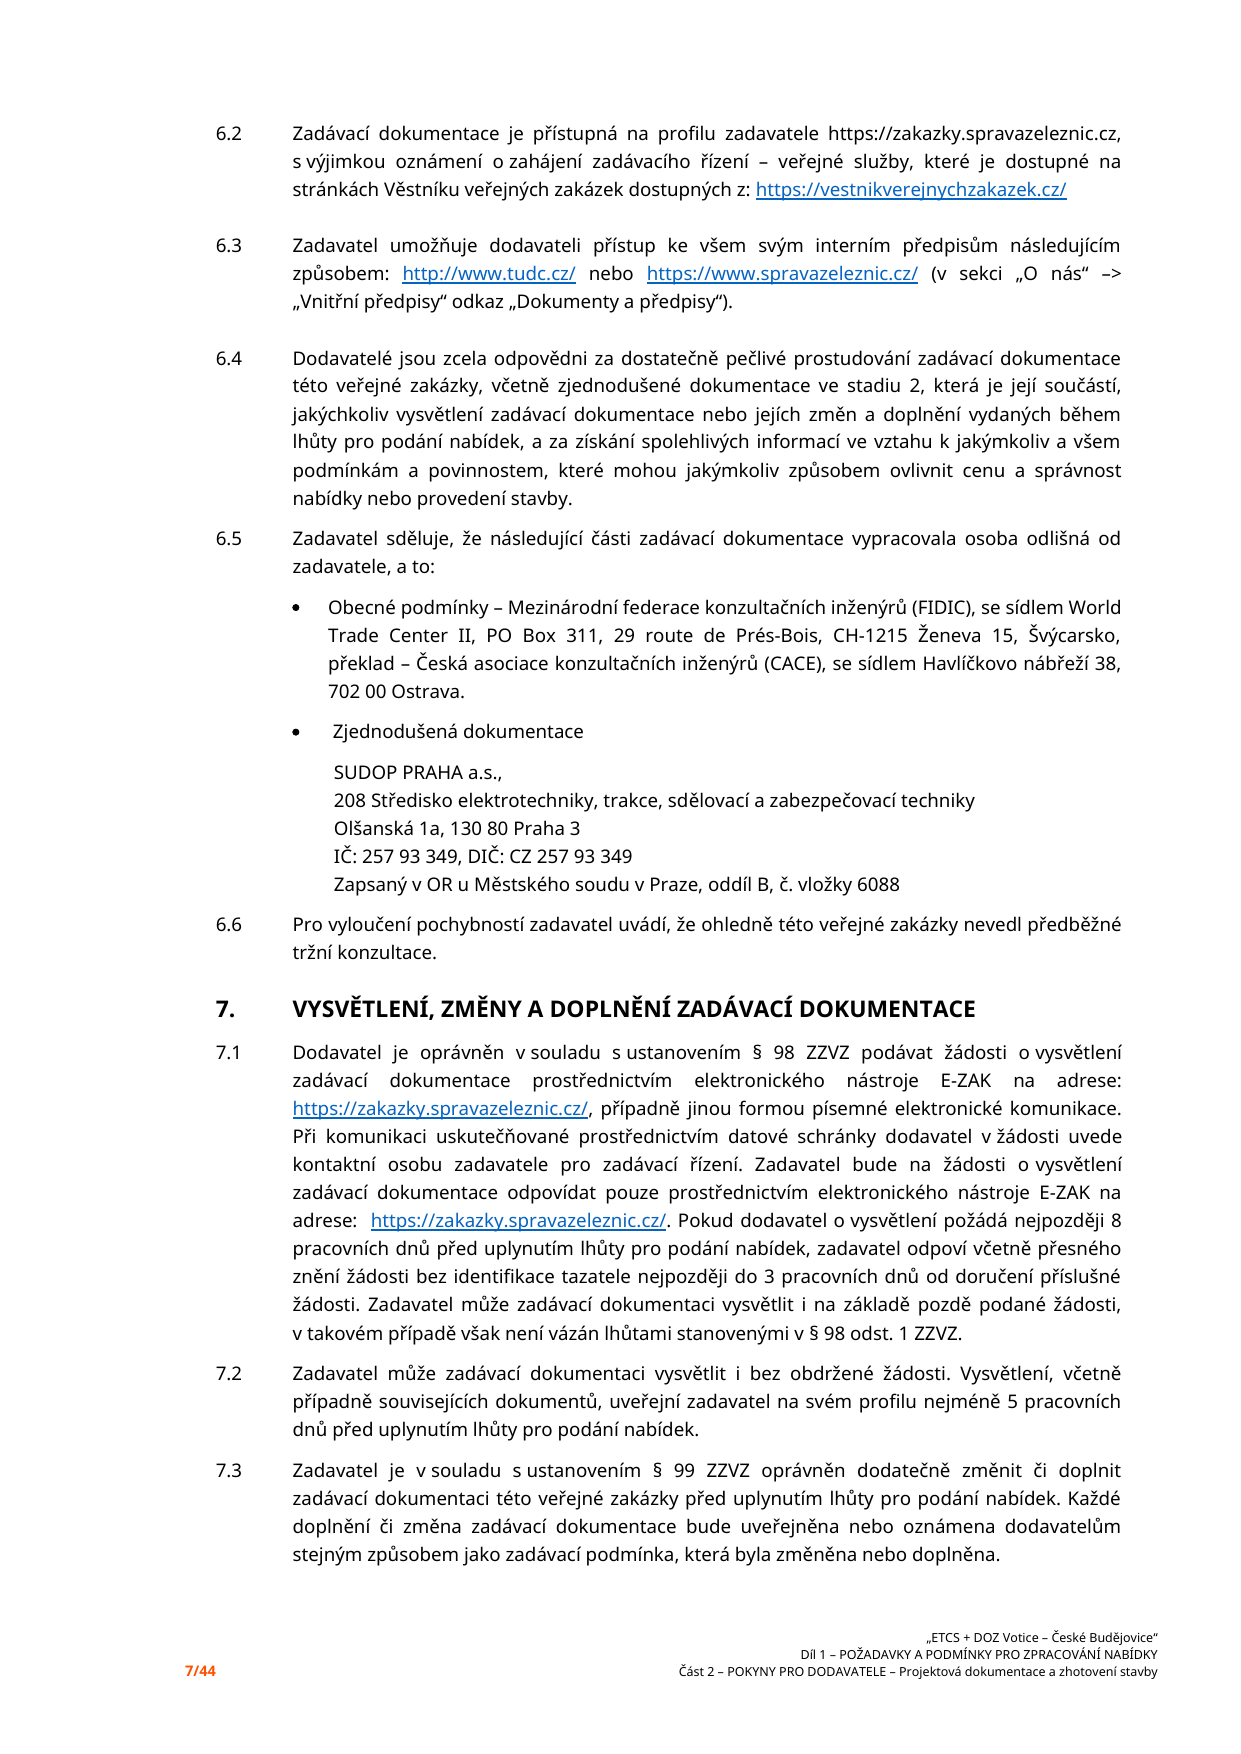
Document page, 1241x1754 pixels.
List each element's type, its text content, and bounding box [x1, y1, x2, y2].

text 208 Středisko elektrotechniky, trakce, sdělovací a zabezpečovací techniky [334, 787, 1122, 813]
text Zadavatel sděluje, že následující části zadávací dokumentace vypracovala osoba odlišná od zadavatele, a to: [216, 525, 1122, 579]
text Olšanská 1a, 130 80 Praha 3 [334, 815, 1122, 841]
text VYSVĚTLENÍ, ZMĚNY a DOPLNĚNÍ ZADÁVACÍ DOKUMENTACE [216, 993, 1122, 1024]
text Zadavatel umožňuje dodavateli přístup ke všem svým interním předpisům následujícím způsobem: http://www.tudc.cz/ nebo https://www.spravazeleznic.cz/ (v sekci „O nás“ –> „Vnitřní předpisy“ odkaz „Dokumenty a předpisy“). [216, 233, 1122, 314]
list SUDOP PRAHA a.s., [334, 759, 1122, 784]
text Dodavatel je oprávněn v souladu s ustanovením § 98 ZZVZ podávat žádosti o vysvětlení zadávací dokumentace prostřednictvím elektronického nástroje E-ZAK na adrese: https://zakazky.spravazeleznic.cz/, případně jinou formou písemné elektronické komunikace. Při komunikaci uskutečňované prostřednictvím datové schránky dodavatel v žádosti uvede kontaktní osobu zadavatele pro zadávací řízení. Zadavatel bude na žádosti o vysvětlení zadávací dokumentace odpovídat pouze prostřednictvím elektronického nástroje E-ZAK na adrese: https://zakazky.spravazeleznic.cz/. Pokud dodavatel o vysvětlení požádá nejpozději 8 pracovních dnů před uplynutím lhůty pro podání nabídek, zadavatel odpoví včetně přesného znění žádosti bez identifikace tazatele nejpozději do 3 pracovních dnů od doručení příslušné žádosti. Zadavatel může zadávací dokumentaci vysvětlit i na základě pozdě podané žádosti, v takovém případě však není vázán lhůtami stanovenými v § 98 odst. 1 ZZVZ. [216, 1039, 1122, 1345]
text Pro vyloučení pochybností zadavatel uvádí, že ohledně této veřejné zakázky nevedl předběžné tržní konzultace. [216, 912, 1122, 965]
text Zadavatel může zadávací dokumentaci vysvětlit i bez obdržené žádosti. Vysvětlení, včetně případně souvisejících dokumentů, uveřejní zadavatel na svém profilu nejméně 5 pracovních dnů před uplynutím lhůty pro podání nabídek. [216, 1360, 1122, 1442]
text Zadávací dokumentace je přístupná na profilu zadavatele https://zakazky.spravazeleznic.cz, s výjimkou oznámení o zahájení zadávacího řízení – veřejné služby, které je dostupné na stránkách Věstníku veřejných zakázek dostupných z: https://vestnikverejnychzakazek.cz/ [216, 121, 1122, 202]
text Obecné podmínky – Mezinárodní federace konzultačních inženýrů (FIDIC), se sídlem World Trade Center II, PO Box 311, 29 route de Prés-Bois, CH-1215 Ženeva 15, Švýcarsko, překlad – Česká asociace konzultačních inženýrů (CACE), se sídlem Havlíčkovo nábřeží 38, 702 00 Ostrava. [292, 594, 1122, 703]
text Zapsaný v OR u Městského soudu v Praze, oddíl B, č. vložky 6088 [334, 871, 1122, 897]
text IČ: 257 93 349, DIČ: CZ 257 93 349 [334, 843, 1122, 869]
text Zadavatel je v souladu s ustanovením § 99 ZZVZ oprávněn dodatečně změnit či doplnit zadávací dokumentaci této veřejné zakázky před uplynutím lhůty pro podání nabídek. Každé doplnění či změna zadávací dokumentace bude uveřejněna nebo oznámena dodavatelům stejným způsobem jako zadávací podmínka, která byla změněna nebo doplněna. [216, 1457, 1122, 1566]
text Zjednodušená dokumentace [292, 718, 1122, 744]
text Dodavatelé jsou zcela odpovědni za dostatečně pečlivé prostudování zadávací dokumentace této veřejné zakázky, včetně zjednodušené dokumentace ve stadiu 2, která je její součástí, jakýchkoliv vysvětlení zadávací dokumentace nebo jejích změn a doplnění vydaných během lhůty pro podání nabídek, a za získání spolehlivých informací ve vztahu k jakýmkoliv a všem podmínkám a povinnostem, které mohou jakýmkoliv způsobem ovlivnit cenu a správnost nabídky nebo provedení stavby. [216, 345, 1122, 510]
